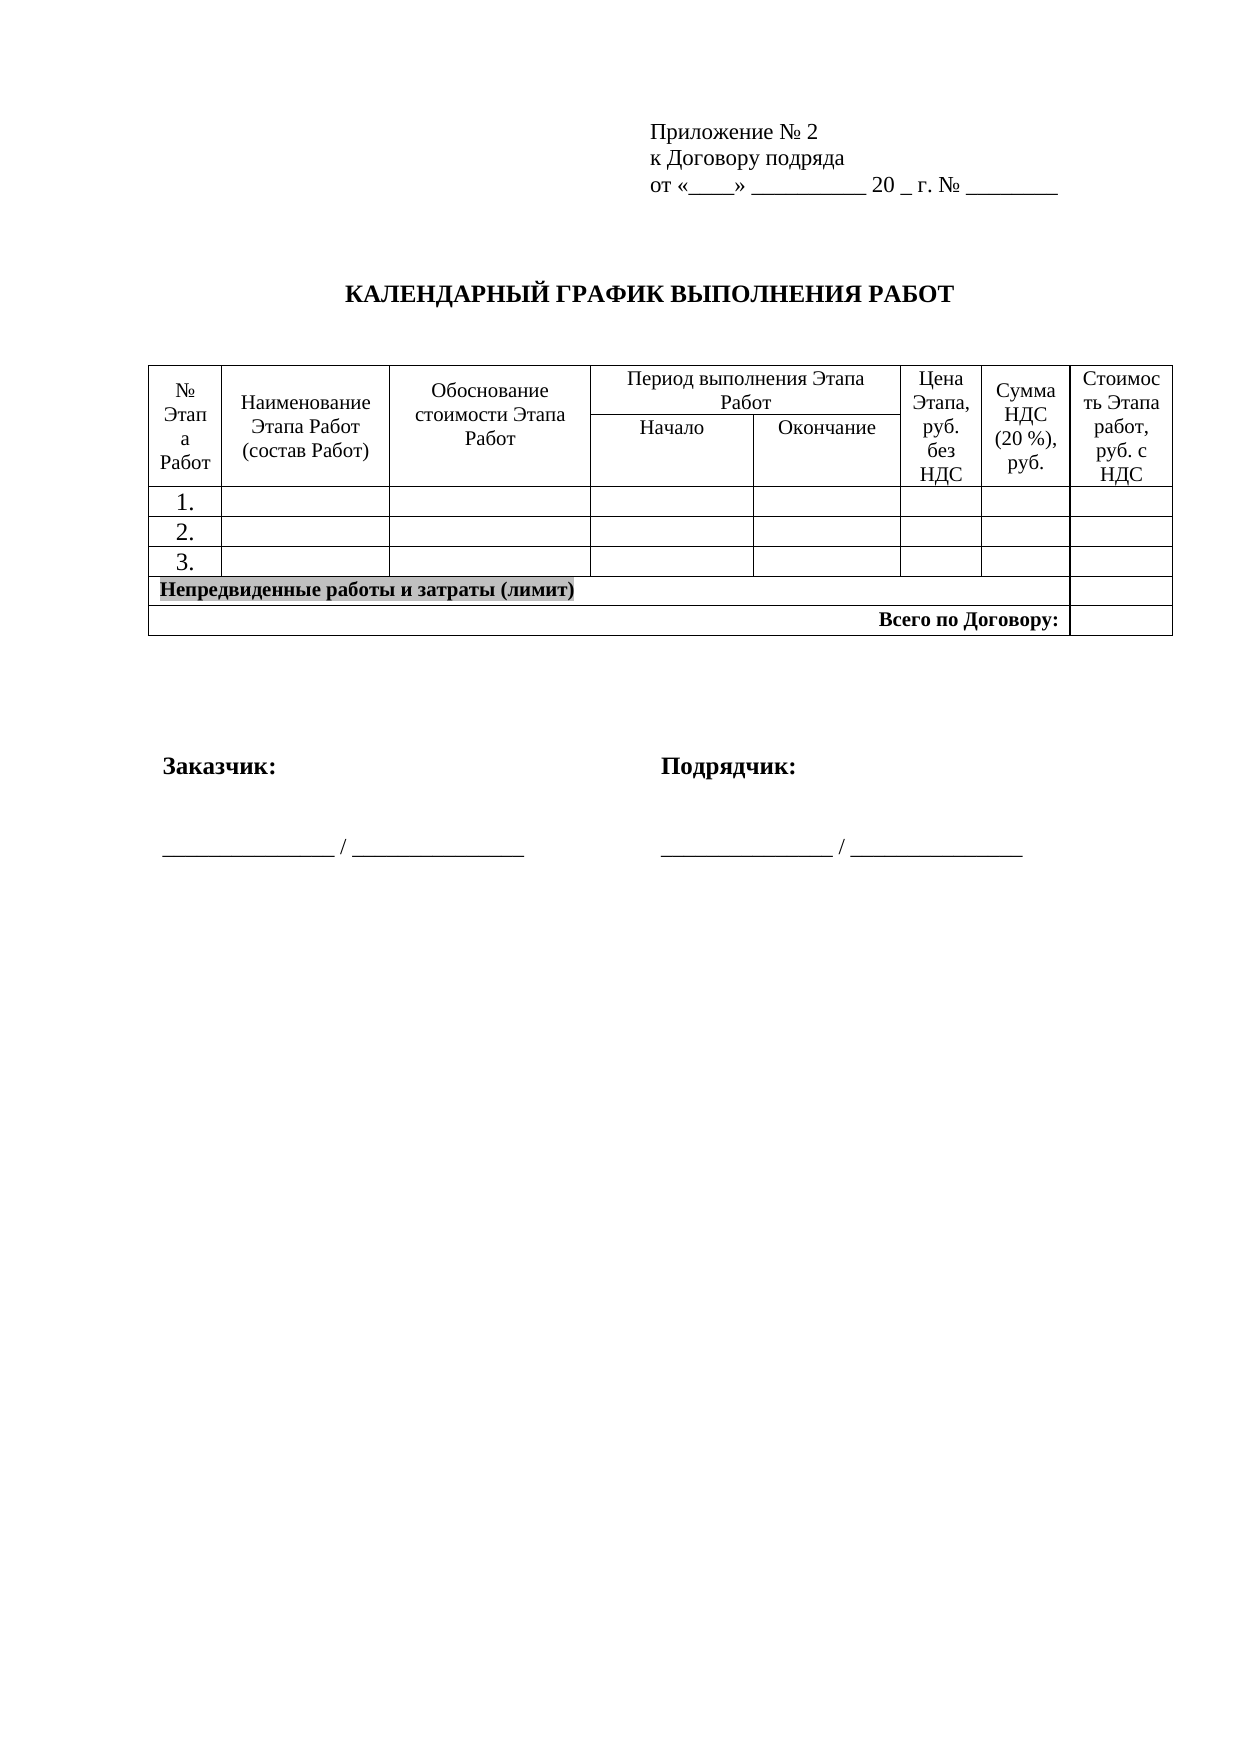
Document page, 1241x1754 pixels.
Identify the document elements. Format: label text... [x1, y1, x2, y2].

table_header № Этапа Работ [149, 366, 221, 486]
table_cell [1071, 517, 1172, 546]
table_cell [390, 547, 590, 576]
table_header Наименование Этапа Работ (состав Работ) [222, 366, 389, 486]
table_cell [901, 487, 981, 516]
table_header Обоснование стоимости Этапа Работ [390, 366, 590, 486]
table_cell 2. [149, 517, 221, 546]
table_cell [222, 487, 389, 516]
table_cell [982, 487, 1069, 516]
table_cell [901, 517, 981, 546]
table_cell 3. [149, 547, 221, 576]
table_header Стоимость Этапа работ, руб. с НДС [1071, 366, 1172, 486]
table_cell _______________ / _______________ [151, 780, 649, 885]
table_cell [591, 517, 753, 546]
table_cell [754, 487, 900, 516]
table_cell Окончание [754, 415, 900, 486]
text к Договору подряда [148, 144, 1152, 171]
table_header Цена Этапа, руб. без НДС [901, 366, 981, 486]
table_cell [1071, 487, 1172, 516]
text КАЛЕНДАРНЫЙ ГРАФИК ВЫПОЛНЕНИЯ РАБОТ [148, 279, 1152, 307]
text от «____» __________ 20 _ г. № ________ [148, 171, 1152, 197]
table_cell [754, 547, 900, 576]
table_cell _______________ / _______________ [650, 780, 1148, 885]
table_cell [901, 547, 981, 576]
text Приложение № 2 [148, 118, 1152, 144]
table_header Сумма НДС (20 %), руб. [982, 366, 1069, 486]
table_cell Непредвиденные работы и затраты (лимит) [149, 577, 1069, 605]
table_header Подрядчик: [650, 751, 1148, 780]
table_cell [390, 487, 590, 516]
table_cell [1071, 577, 1172, 605]
table_cell Начало [591, 415, 753, 486]
table_cell [390, 517, 590, 546]
table_cell [982, 547, 1069, 576]
table_cell [754, 517, 900, 546]
table_cell Всего по Договору: [149, 606, 1069, 635]
table_cell [1071, 606, 1172, 635]
table_cell [1071, 547, 1172, 576]
table_cell [591, 487, 753, 516]
table_cell [591, 547, 753, 576]
table_cell 1. [149, 487, 221, 516]
table_header Период выполнения Этапа Работ [591, 366, 900, 414]
table_header Заказчик: [151, 751, 649, 780]
table_cell [222, 547, 389, 576]
table_cell [222, 517, 389, 546]
table_cell [982, 517, 1069, 546]
